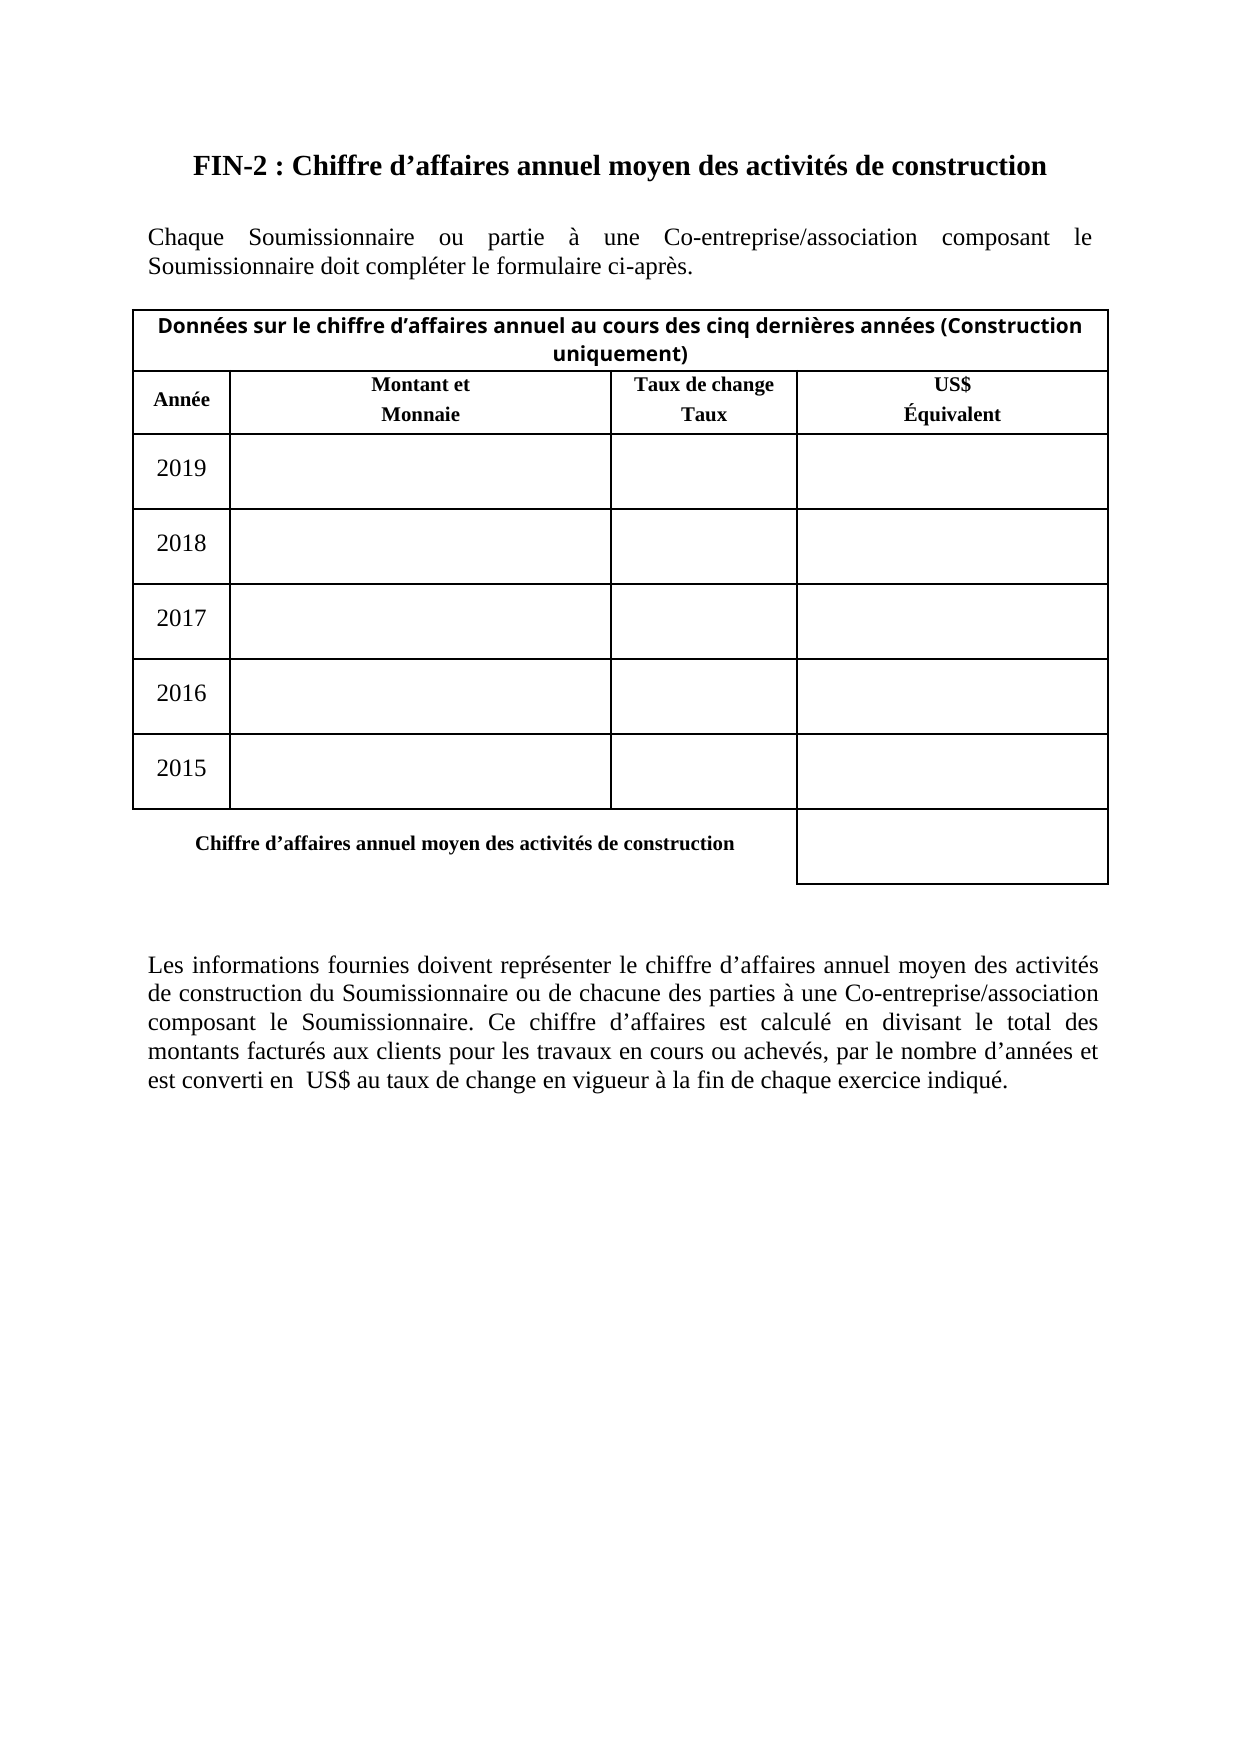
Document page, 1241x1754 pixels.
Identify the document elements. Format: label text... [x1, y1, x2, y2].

table_cell Chiffre d’affaires annuel moyen des activités de construction [133, 810, 796, 882]
table_cell Montant et Monnaie [231, 372, 610, 432]
table_cell 2019 [134, 435, 229, 507]
table_cell US$ Équivalent [798, 372, 1107, 432]
table_header Données sur le chiffre d’affaires annuel au cours des cinq dernières années (Construction uniquement) [134, 311, 1107, 370]
table_cell [798, 660, 1107, 732]
table_cell Taux de change Taux [612, 372, 796, 432]
table_cell [231, 435, 610, 507]
table_cell [231, 660, 610, 732]
table_cell [798, 810, 1107, 882]
table_cell 2018 [134, 510, 229, 582]
table_cell Année [134, 372, 229, 432]
table_cell [612, 435, 796, 507]
table_cell 2016 [134, 660, 229, 732]
table_cell [612, 660, 796, 732]
table_cell [612, 735, 796, 807]
table_cell 2015 [134, 735, 229, 807]
table_cell [612, 510, 796, 582]
text Les informations fournies doivent représenter le chiffre d’affaires annuel moyen des activités de construction du Soumissionnaire ou de chacune des parties à une Co-entreprise/association composant le Soumissionnaire. Ce chiffre d’affaires est calculé en divisant le total des montants facturés aux clients pour les travaux en cours ou achevés, par le nombre d’années et est converti en US$ au taux de change en vigueur à la fin de chaque exercice indiqué. [148, 950, 1100, 1093]
table_cell [798, 585, 1107, 657]
table_cell [798, 510, 1107, 582]
text Chaque Soumissionnaire ou partie à une Co-entreprise/association composant le Soumissionnaire doit compléter le formulaire ci-après. [148, 222, 1093, 280]
table_cell [231, 735, 610, 807]
table_cell [231, 510, 610, 582]
text FIN-2 : Chiffre d’affaires annuel moyen des activités de construction [148, 148, 1093, 181]
table_cell [798, 435, 1107, 507]
table_cell [612, 585, 796, 657]
table_cell 2017 [134, 585, 229, 657]
table_cell [798, 735, 1107, 807]
table_cell [231, 585, 610, 657]
